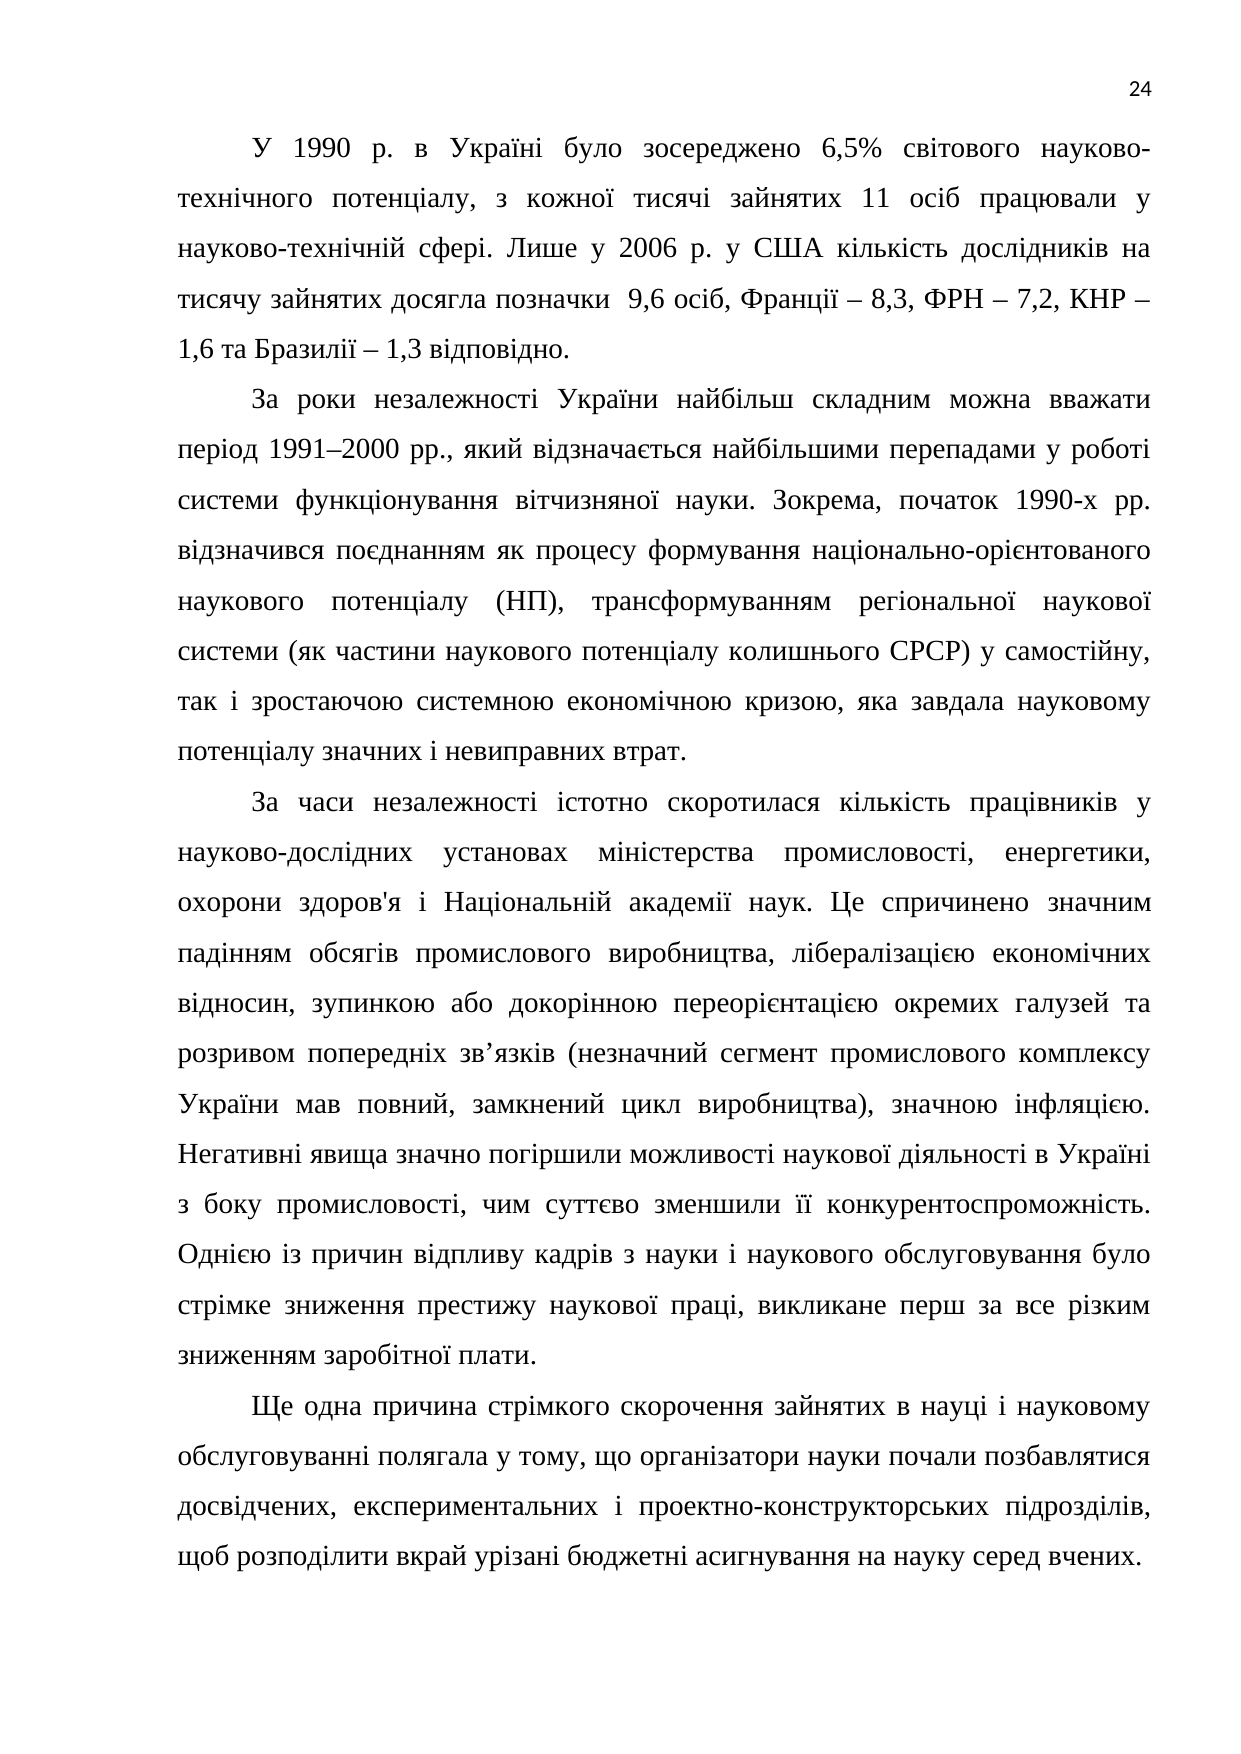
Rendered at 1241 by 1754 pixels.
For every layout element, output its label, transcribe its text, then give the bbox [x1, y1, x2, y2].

text У 1990 р. в Україні було зосереджено 6,5% світового науково-технічного потенціалу, з кожної тисячі зайнятих 11 осіб працювали у науково-технічній сфері. Лише у 2006 р. у США кількість дослідників на тисячу зайнятих досягла позначки 9,6 осіб, Франції – 8,3, ФРН – 7,2, КНР – 1,6 та Бразилії – 1,3 відповідно. [177, 130, 1152, 364]
text За часи незалежності істотно скоротилася кількість працівників у науково-дослідних установах міністерства промисловості, енергетики, охорони здоров'я і Національній академії наук. Це спричинено значним падінням обсягів промислового виробництва, лібералізацією економічних відносин, зупинкою або докорінною переорієнтацією окремих галузей та розривом попередніх зв’язків (незначний сегмент промислового комплексу України мав повний, замкнений цикл виробництва), значною інфляцією. Негативні явища значно погіршили можливості наукової діяльності в Україні з боку промисловості, чим суттєво зменшили її конкурентоспроможність. Однією із причин відпливу кадрів з науки і наукового обслуговування було стрімке зниження престижу наукової праці, викликане перш за все різким зниженням заробітної плати. [177, 784, 1152, 1371]
text За роки незалежності України найбільш складним можна вважати період 1991–2000 рр., який відзначається найбільшими перепадами у роботі системи функціонування вітчизняної науки. Зокрема, початок 1990-х рр. відзначився поєднанням як процесу формування національно-орієнтованого наукового потенціалу (НП), трансформуванням регіональної наукової системи (як частини наукового потенціалу колишнього СРСР) у самостійну, так і зростаючою системною економічною кризою, яка завдала науковому потенціалу значних і невиправних втрат. [177, 381, 1152, 767]
text Ще одна причина стрімкого скорочення зайнятих в науці і науковому обслуговуванні полягала у тому, що організатори науки почали позбавлятися досвідчених, експериментальних і проектно-конструкторських підрозділів, щоб розподілити вкрай урізані бюджетні асигнування на науку серед вчених. [177, 1388, 1152, 1572]
